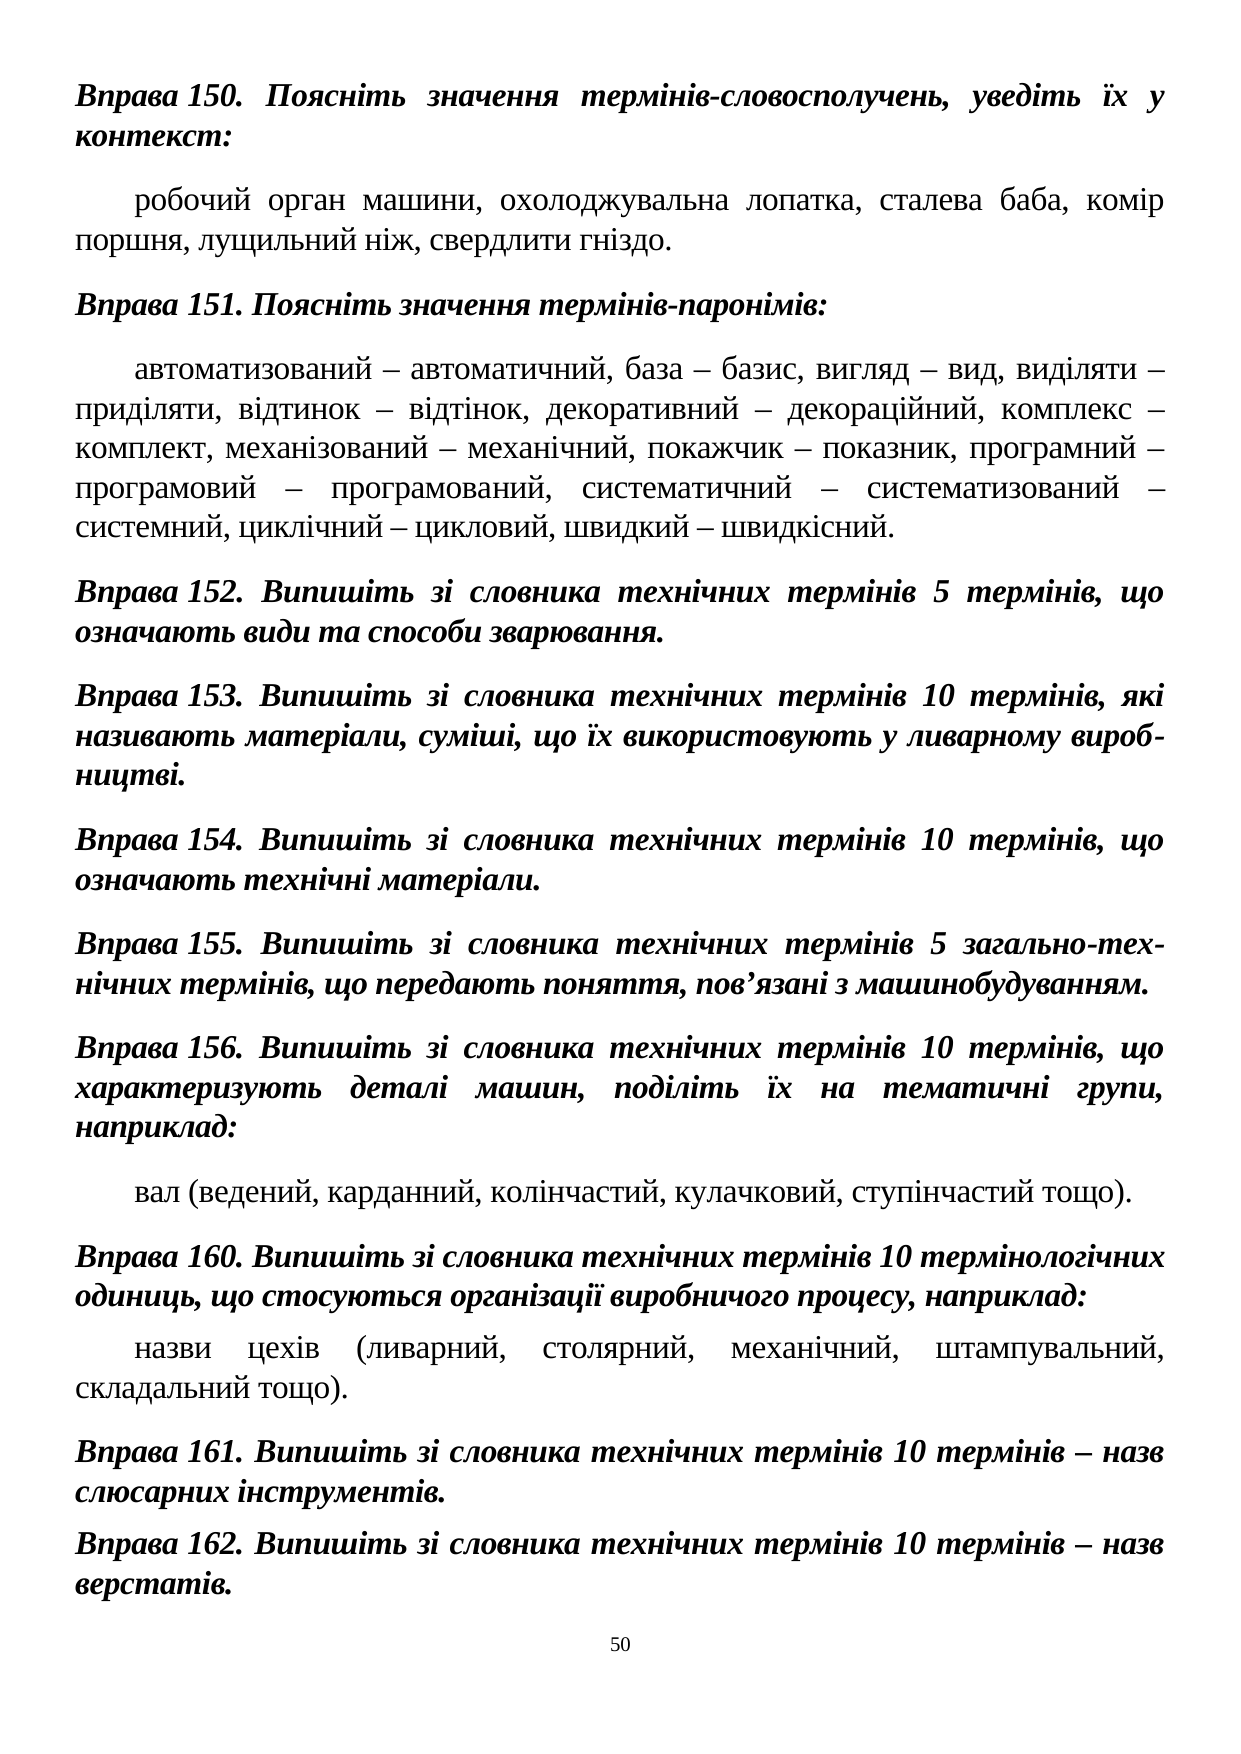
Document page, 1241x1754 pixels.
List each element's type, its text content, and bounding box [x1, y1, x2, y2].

text Вправа 151. Поясніть значення термінів-паронімів: [75, 283, 1165, 323]
text Вправа 153. Випишіть зі словника технічних термінів 10 термінів, які називають матеріали, суміші, що їх використовують у ливарному виробництві. [75, 675, 1165, 794]
text Вправа 162. Випишіть зі словника технічних термінів 10 термінів – назв верстатів. [75, 1523, 1165, 1602]
text Вправа 160. Випишіть зі словника технічних термінів 10 термінологічних одиниць, що стосуються організації виробничого процесу, наприклад: [75, 1235, 1165, 1314]
text робочий орган машини, охолоджувальна лопатка, сталева баба, комір поршня, лущильний ніж, свердлити гніздо. [75, 179, 1165, 258]
text Вправа 155. Випишіть зі словника технічних термінів 5 загально-технічних термінів, що передають поняття, пов’язані з машинобудуванням. [75, 923, 1165, 1002]
text вал (ведений, карданний, колінчастий, кулачковий, ступінчастий тощо). [75, 1171, 1165, 1210]
text Вправа 150. Поясніть значення термінів-словосполучень, уведіть їх у контекст: [75, 75, 1165, 154]
text Вправа 152. Випишіть зі словника технічних термінів 5 термінів, що означають види та способи зварювання. [75, 571, 1165, 650]
text назви цехів (ливарний, столярний, механічний, штампувальний, складальний тощо). [75, 1327, 1165, 1406]
text автоматизований – автоматичний, база – базис, вигляд – вид, виділяти – приділяти, відтинок – відтінок, декоративний – декораційний, комплекс – комплект, механізований – механічний, покажчик – показник, програмний – програмовий – програмований, систематичний – систематизований – системний, циклічний – цикловий, швидкий – швидкісний. [75, 348, 1165, 546]
text Вправа 154. Випишіть зі словника технічних термінів 10 термінів, що означають технічні матеріали. [75, 819, 1165, 898]
text Вправа 161. Випишіть зі словника технічних термінів 10 термінів – назв слюсарних інструментів. [75, 1431, 1165, 1510]
text Вправа 156. Випишіть зі словника технічних термінів 10 термінів, що характеризують деталі машин, поділіть їх на тематичні групи, наприклад: [75, 1027, 1165, 1146]
